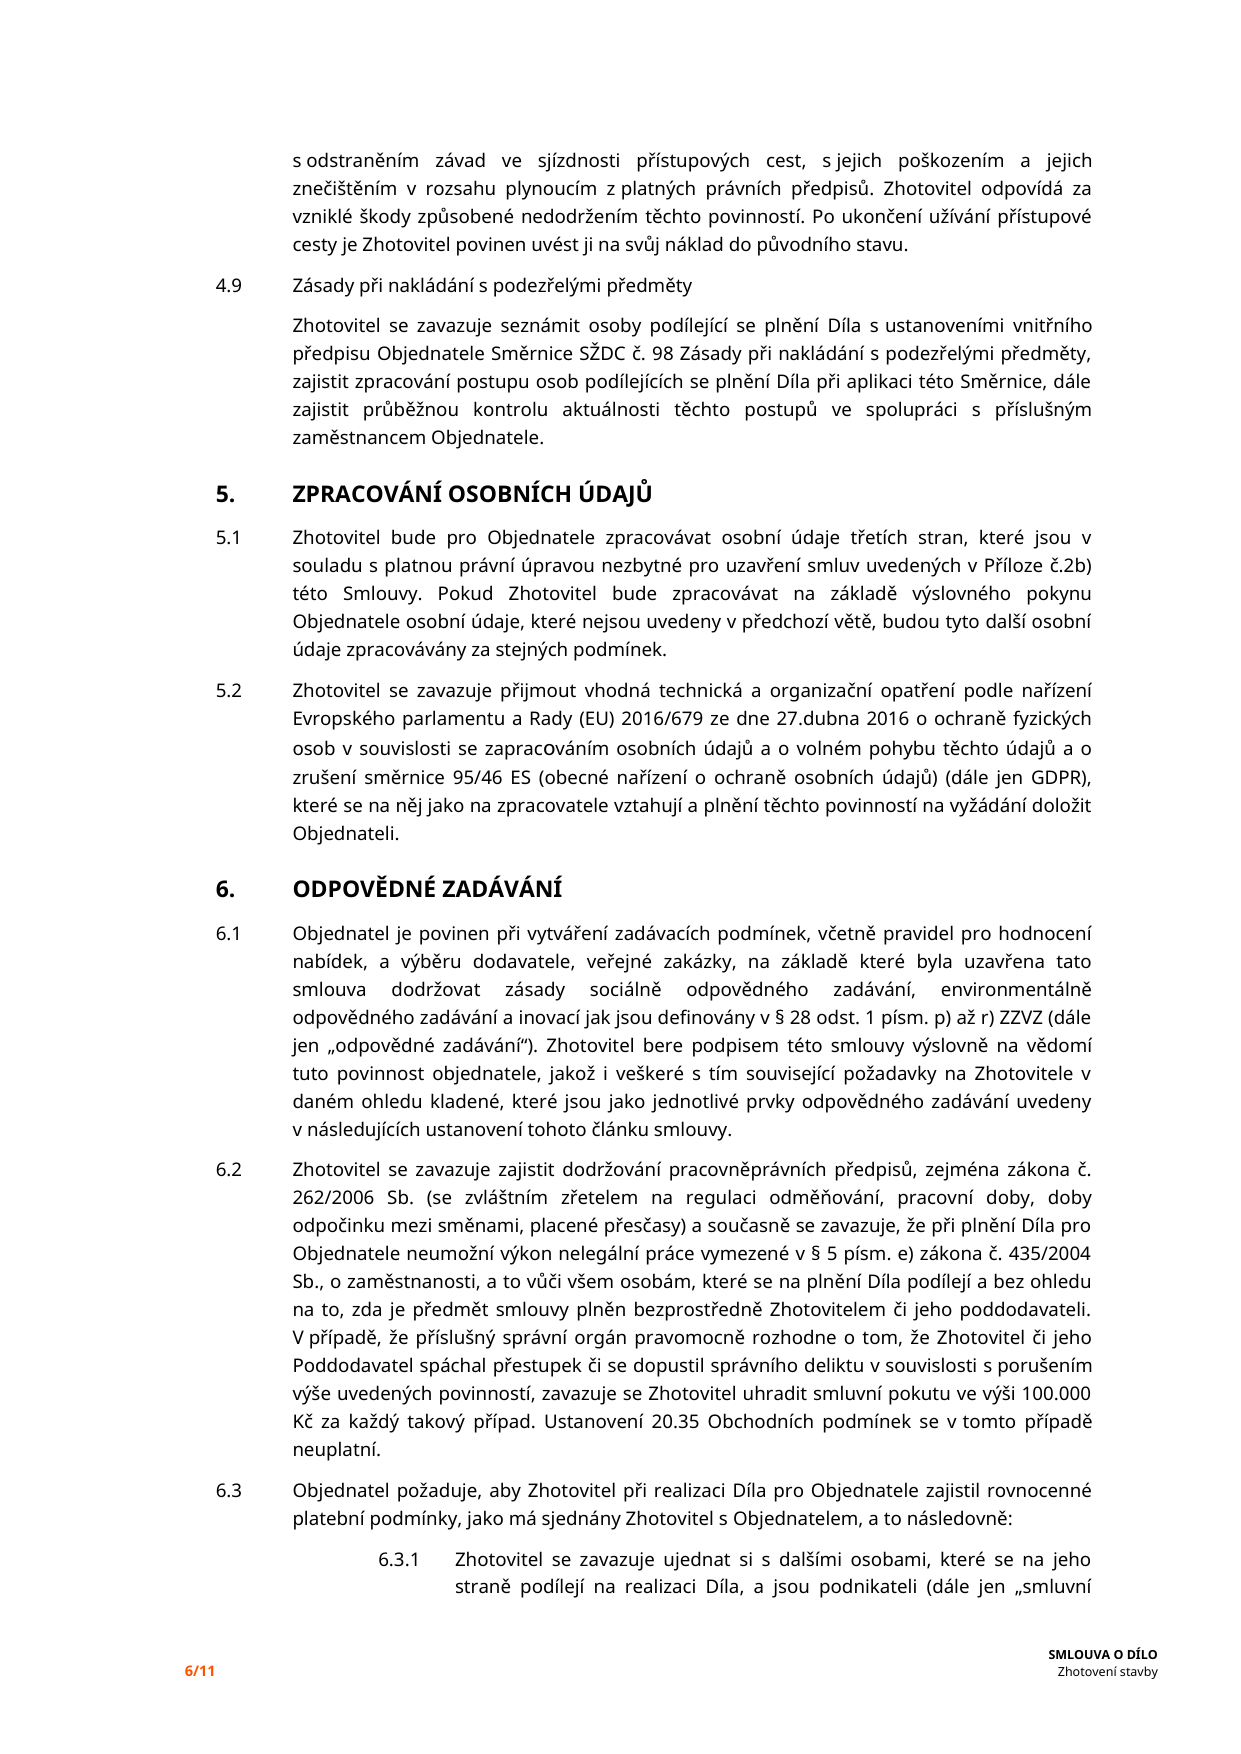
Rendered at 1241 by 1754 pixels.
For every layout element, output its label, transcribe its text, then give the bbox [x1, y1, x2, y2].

text ODPOVĚDNÉ ZADÁVÁNÍ [216, 873, 1093, 904]
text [216, 147, 1093, 257]
text Zhotovitel se zavazuje zajistit dodržování pracovněprávních předpisů, zejména zákona č. 262/2006 Sb. (se zvláštním zřetelem na regulaci odměňování, pracovní doby, doby odpočinku mezi směnami, placené přesčasy) a současně se zavazuje, že při plnění Díla pro Objednatele neumožní výkon nelegální práce vymezené v § 5 písm. e) zákona č. 435/2004 Sb., o zaměstnanosti, a to vůči všem osobám, které se na plnění Díla podílejí a bez ohledu na to, zda je předmět smlouvy plněn bezprostředně Zhotovitelem či jeho poddodavateli. V případě, že příslušný správní orgán pravomocně rozhodne o tom, že Zhotovitel či jeho Poddodavatel spáchal přestupek či se dopustil správního deliktu v souvislosti s porušením výše uvedených povinností, zavazuje se Zhotovitel uhradit smluvní pokutu ve výši 100.000 Kč za každý takový případ. Ustanovení 20.35 Obchodních podmínek se v tomto případě neuplatní. [216, 1157, 1093, 1462]
text Objednatel je povinen při vytváření zadávacích podmínek, včetně pravidel pro hodnocení nabídek, a výběru dodavatele, veřejné zakázky, na základě které byla uzavřena tato smlouva dodržovat zásady sociálně odpovědného zadávání, environmentálně odpovědného zadávání a inovací jak jsou definovány v § 28 odst. 1 písm. p) až r) ZZVZ (dále jen „odpovědné zadávání“). Zhotovitel bere podpisem této smlouvy výslovně na vědomí tuto povinnost objednatele, jakož i veškeré s tím související požadavky na Zhotovitele v daném ohledu kladené, které jsou jako jednotlivé prvky odpovědného zadávání uvedeny v následujících ustanovení tohoto článku smlouvy. [216, 920, 1093, 1142]
text Zhotovitel se zavazuje přijmout vhodná technická a organizační opatření podle nařízení Evropského parlamentu a Rady (EU) 2016/679 ze dne 27.dubna 2016 o ochraně fyzických osob v souvislosti se zapracováním osobních údajů a o volném pohybu těchto údajů a o zrušení směrnice 95/46 ES (obecné nařízení o ochraně osobních údajů) (dále jen GDPR), které se na něj jako na zpracovatele vztahují a plnění těchto povinností na vyžádání doložit Objednateli. [216, 677, 1093, 846]
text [378, 1546, 1093, 1599]
text Objednatel požaduje, aby Zhotovitel při realizaci Díla pro Objednatele zajistil rovnocenné platební podmínky, jako má sjednány Zhotovitel s Objednatelem, a to následovně: [216, 1477, 1093, 1531]
text Zhotovitel bude pro Objednatele zpracovávat osobní údaje třetích stran, které jsou v souladu s platnou právní úpravou nezbytné pro uzavření smluv uvedených v Příloze č.2b) této Smlouvy. Pokud Zhotovitel bude zpracovávat na základě výslovného pokynu Objednatele osobní údaje, které nejsou uvedeny v předchozí větě, budou tyto další osobní údaje zpracovávány za stejných podmínek. [216, 524, 1093, 662]
text Zásady při nakládání s podezřelými předměty [216, 272, 1093, 298]
list Zhotovitel se zavazuje seznámit osoby podílející se plnění Díla s ustanoveními vnitřního předpisu Objednatele Směrnice SŽDC č. 98 Zásady při nakládání s podezřelými předměty, zajistit zpracování postupu osob podílejících se plnění Díla při aplikaci této Směrnice, dále zajistit průběžnou kontrolu aktuálnosti těchto postupů ve spolupráci s příslušným zaměstnancem Objednatele. [292, 313, 1093, 450]
text ZPRACOVÁNÍ OSOBNÍCH ÚDAJŮ [216, 478, 1093, 509]
